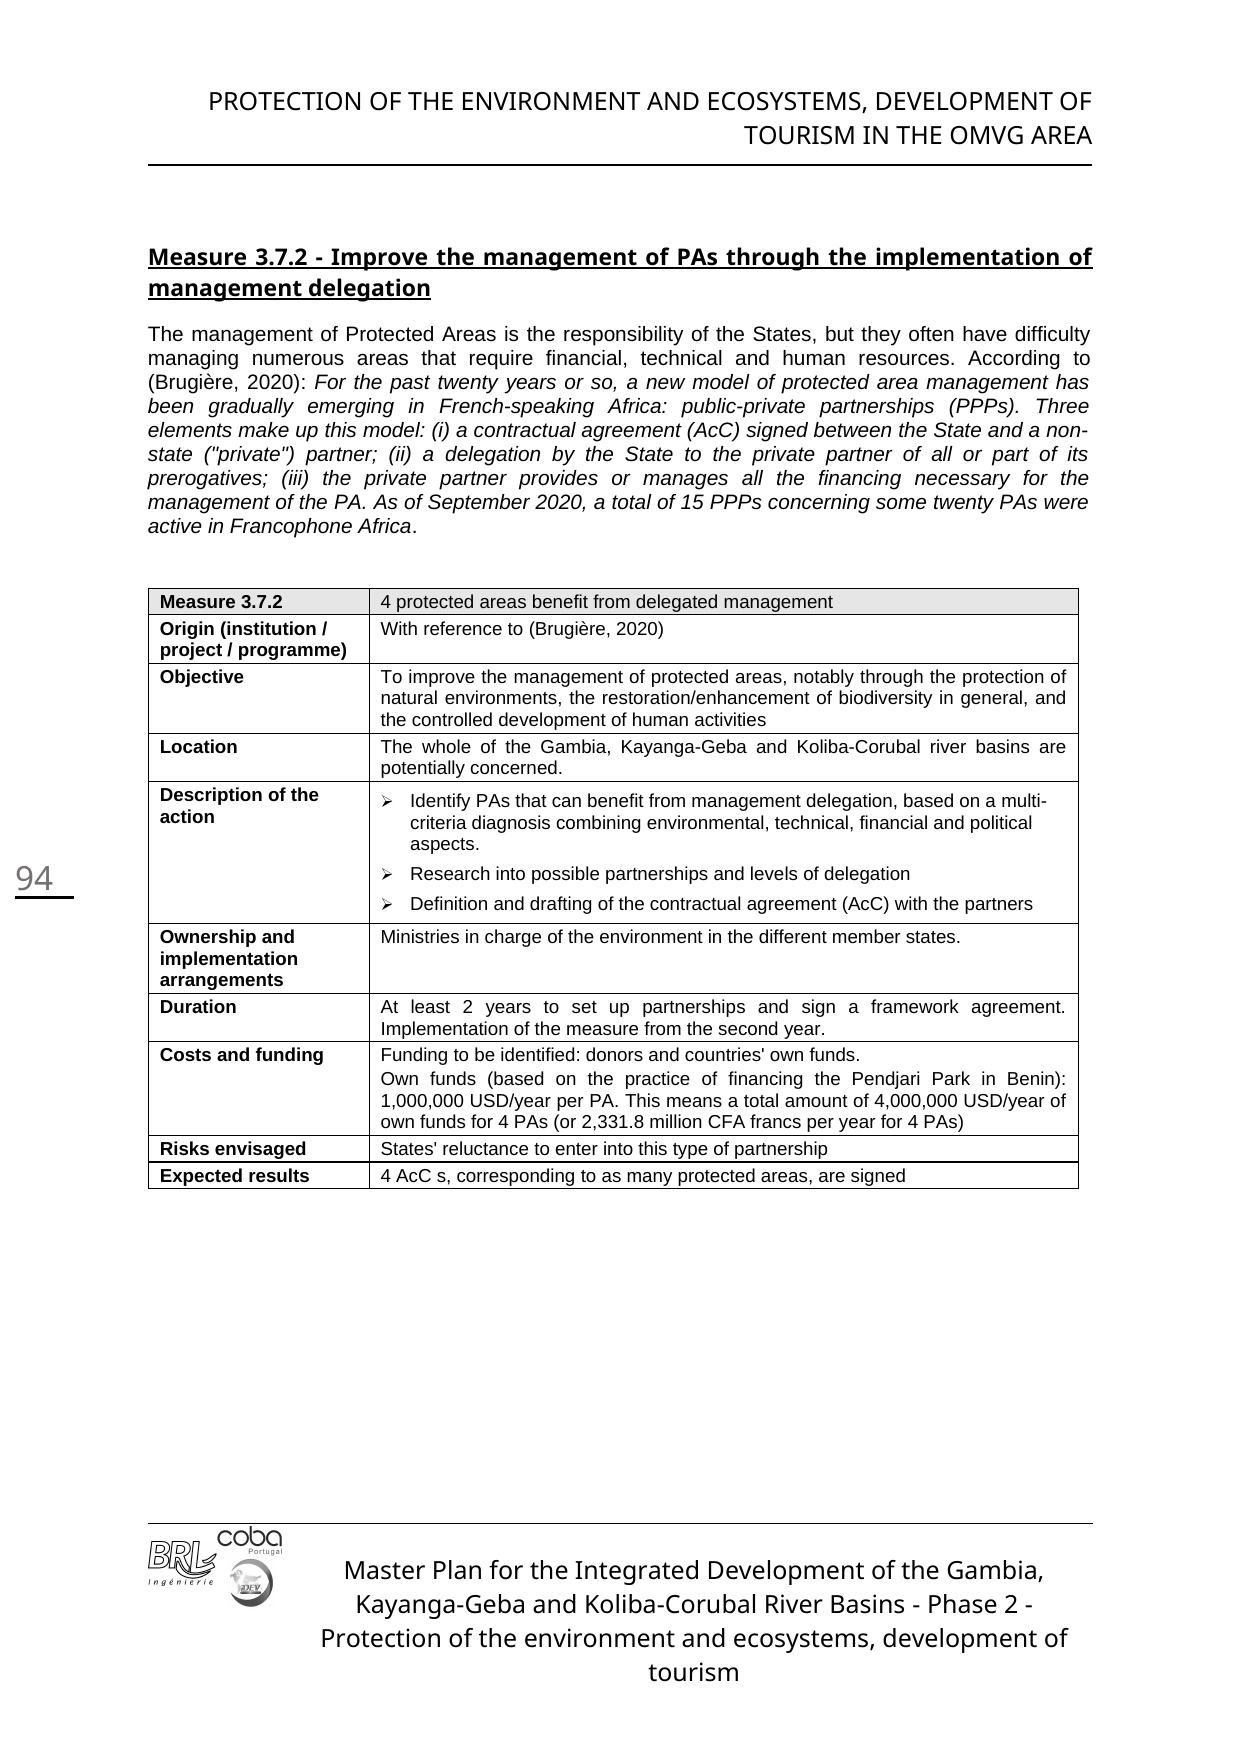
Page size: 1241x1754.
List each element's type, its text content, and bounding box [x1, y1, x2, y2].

table_cell Description of the action [149, 782, 369, 923]
table_cell 4 AcC s, corresponding to as many protected areas, are signed [370, 1163, 1078, 1188]
table_cell Location [149, 734, 369, 781]
text The management of Protected Areas is the responsibility of the States, but they often have difficulty managing numerous areas that require financial, technical and human resources. According to : For the past twenty years or so, a new model of protected area management has been gradually emerging in French-speaking Africa: public-private partnerships (PPPs). Three elements make up this model: (i) a contractual agreement (AcC) signed between the State and a non-state ("private") partner; (ii) a delegation by the State to the private partner of all or part of its prerogatives; (iii) the private partner provides or manages all the financing necessary for the management of the PA. As of September 2020, a total of 15 PPPs concerning some twenty PAs were active in Francophone Africa. [148, 322, 1092, 537]
table_cell Origin (institution / project / programme) [149, 615, 369, 662]
table_cell To improve the management of protected areas, notably through the protection of natural environments, the restoration/enhancement of biodiversity in general, and the controlled development of human activities [370, 664, 1078, 732]
table_cell States' reluctance to enter into this type of partnership [370, 1136, 1078, 1161]
text Measure 3.7.2 - Improve the management of PAs through the implementation of management delegation [148, 241, 1092, 267]
table_header 4 protected areas benefit from delegated management [370, 589, 1078, 614]
table_cell Identify PAs that can benefit from management delegation, based on a multi-criteria diagnosis combining environmental, technical, financial and political aspects. Research into possible partnerships and levels of delegation Definition and drafting of the contractual agreement (AcC) with the partners [370, 782, 1078, 923]
picture [147, 1525, 282, 1586]
table_cell Ownership and implementation arrangements [149, 924, 369, 993]
table_cell Expected results [149, 1163, 369, 1188]
table_cell With reference to [370, 615, 1078, 662]
text Measure 3.7.2 - Improve the management of PAs through the implementation of management delegation [148, 269, 1092, 303]
table_cell Risks envisaged [149, 1136, 369, 1161]
table_cell The whole of the Gambia, Kayanga-Geba and Koliba-Corubal river basins are potentially concerned. [370, 734, 1078, 781]
table_cell Duration [149, 994, 369, 1041]
table_cell Objective [149, 664, 369, 732]
table_cell Ministries in charge of the environment in the different member states. [370, 924, 1078, 993]
table_cell Funding to be identified: donors and countries' own funds. Own funds (based on the practice of financing the Pendjari Park in Benin): 1,000,000 USD/year per PA. This means a total amount of 4,000,000 USD/year of own funds for 4 PAs (or 2,331.8 million CFA francs per year for 4 PAs) [370, 1042, 1078, 1135]
table_header Measure 3.7.2 [149, 589, 369, 614]
table_cell At least 2 years to set up partnerships and sign a framework agreement. Implementation of the measure from the second year. [370, 994, 1078, 1041]
table_cell Costs and funding [149, 1042, 369, 1135]
